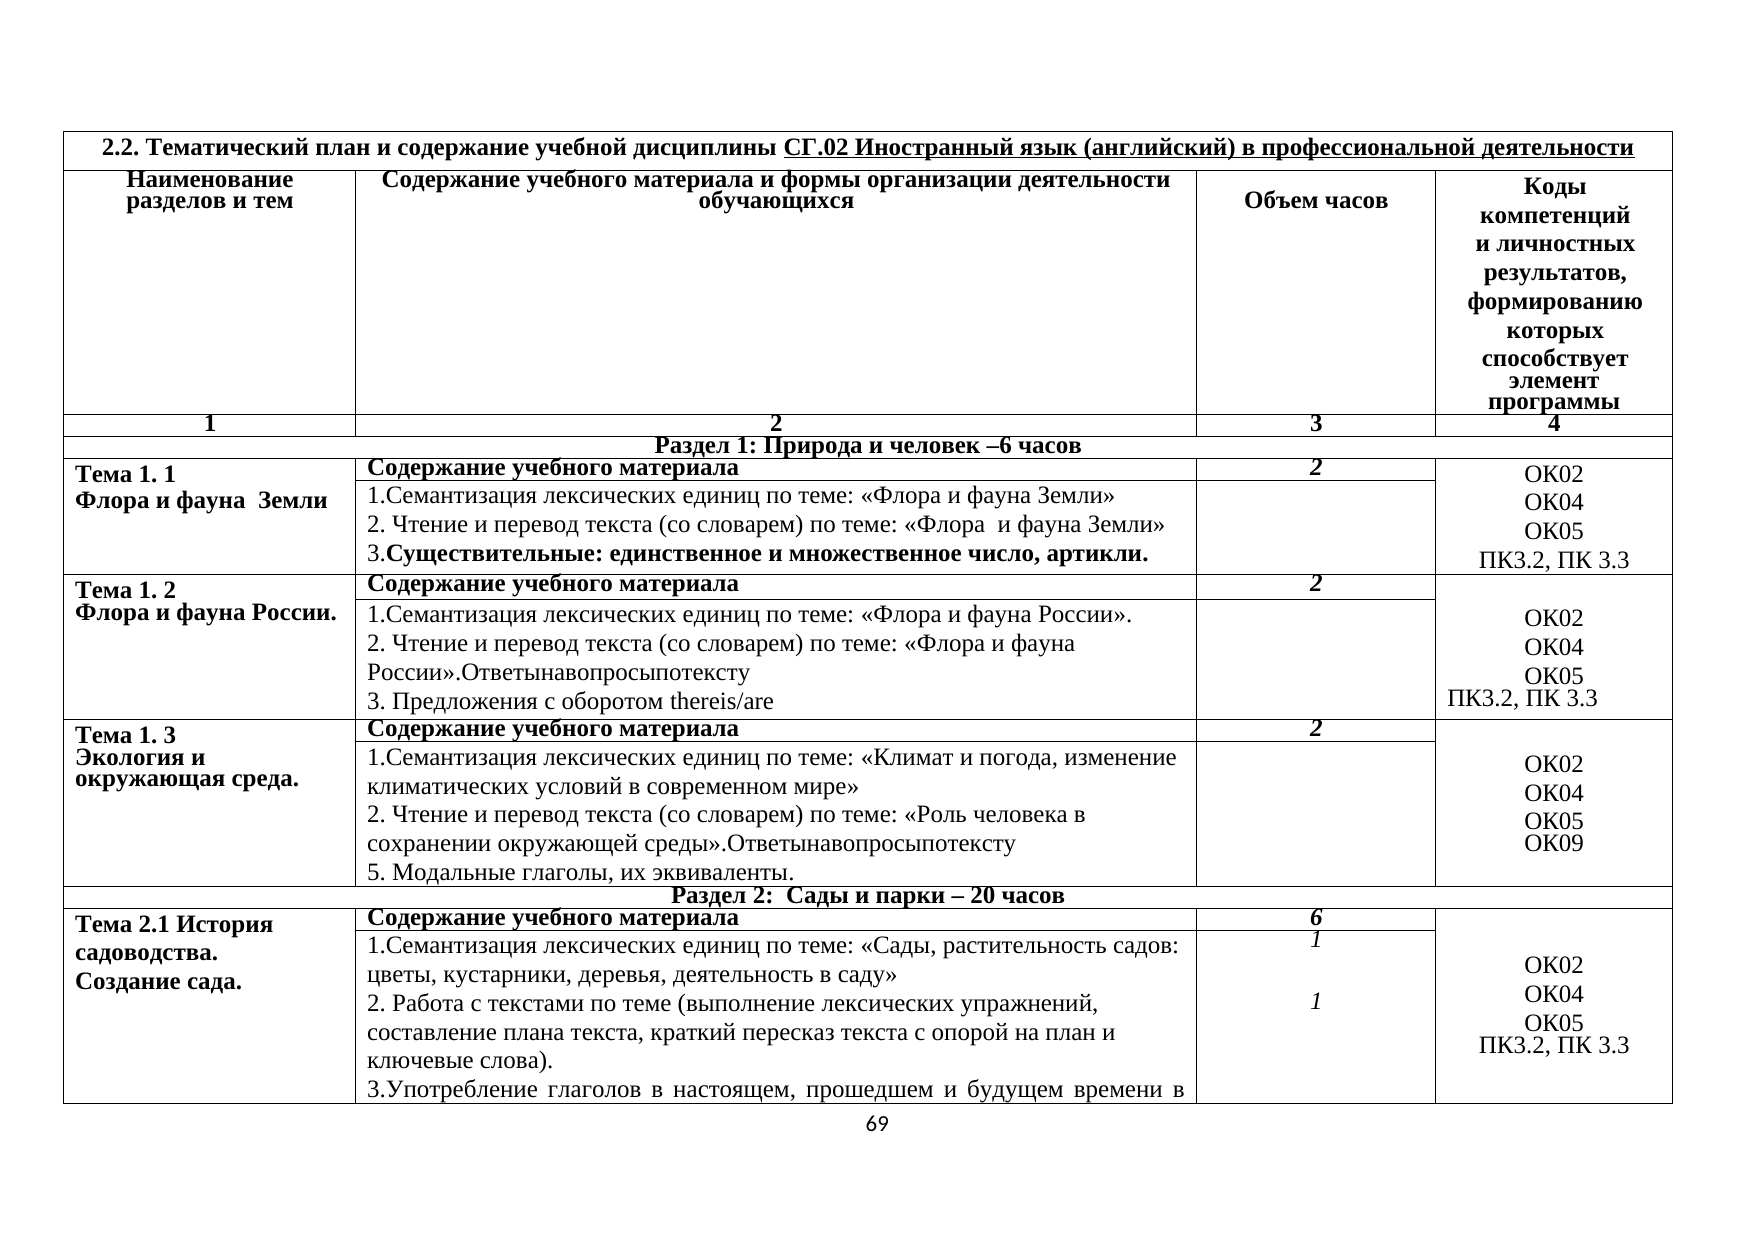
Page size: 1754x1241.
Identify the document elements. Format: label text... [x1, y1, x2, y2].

table_cell 1.Семантизация лексических единиц по теме: «Флора и фауна России». 2. Чтение и перевод текста (со словарем) по теме: «Флора и фауна России».Ответынавопросыпотексту 3. Предложения с оборотом thereis/are [356, 600, 1196, 719]
table_cell 6 [1197, 909, 1435, 929]
table_cell [1197, 742, 1435, 886]
table_cell 1.Семантизация лексических единиц по теме: «Флора и фауна Земли» 2. Чтение и перевод текста (со словарем) по теме: «Флора и фауна Земли» 3.Существительные: единственное и множественное число, артикли. [356, 481, 1196, 574]
table_cell Содержание учебного материала [356, 909, 1196, 929]
table_cell Тема 1. 2 Флора и фауна России. [64, 575, 355, 719]
table_cell Тема 1. 1 Флора и фауна Земли [64, 459, 355, 574]
table_cell Наименование разделов и тем [64, 171, 355, 414]
table_cell Коды компетенций и личностных результатов, формированию которых способствует элемент программы [1436, 171, 1672, 414]
table_cell [1197, 600, 1435, 719]
table_cell Содержание учебного материала [356, 575, 1196, 598]
table_cell ОК02 ОК04 ОК05 ПК3.2, ПК 3.3 [1436, 575, 1672, 719]
table_cell Объем часов [1197, 171, 1435, 414]
table_cell Содержание учебного материала и формы организации деятельности обучающихся [356, 171, 1196, 414]
table_cell 1 [64, 415, 355, 436]
table_cell 2 [356, 415, 1196, 436]
table_cell 2 [1197, 459, 1435, 479]
table_cell Содержание учебного материала [356, 720, 1196, 741]
table_cell ОК02 ОК04 ОК05 ПК3.2, ПК 3.3 [1436, 909, 1672, 1103]
table_cell Раздел 1: Природа и человек –6 часов [64, 437, 1672, 458]
table_header 2.2. Тематический план и содержание учебной дисциплины СГ.02 Иностранный язык (английский) в профессиональной деятельности [64, 132, 1672, 170]
table_cell ОК02 ОК04 ОК05 ОК09 [1436, 720, 1672, 886]
table_cell Раздел 2: Сады и парки – 20 часов [64, 887, 1672, 908]
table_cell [356, 931, 1196, 1103]
table_cell Тема 1. 3 Экология и окружающая среда. [64, 720, 355, 886]
table_cell [1197, 481, 1435, 574]
table_cell Содержание учебного материала [356, 459, 1196, 479]
table_cell 3 [1197, 415, 1435, 436]
table_cell Тема 2.1 История садоводства. Создание сада. [64, 909, 355, 1103]
table_cell 4 [1436, 415, 1672, 436]
table_cell ОК02 ОК04 ОК05 ПК3.2, ПК 3.3 [1436, 459, 1672, 574]
table_cell 1.Семантизация лексических единиц по теме: «Климат и погода, изменение климатических условий в современном мире» 2. Чтение и перевод текста (со словарем) по теме: «Роль человека в сохранении окружающей среды».Ответынавопросыпотексту 5. Модальные глаголы, их эквиваленты. [356, 742, 1196, 886]
table_cell 2 [1197, 720, 1435, 741]
table_cell 2 [1197, 575, 1435, 598]
table_cell 1 1 2 2 [1197, 931, 1435, 1103]
